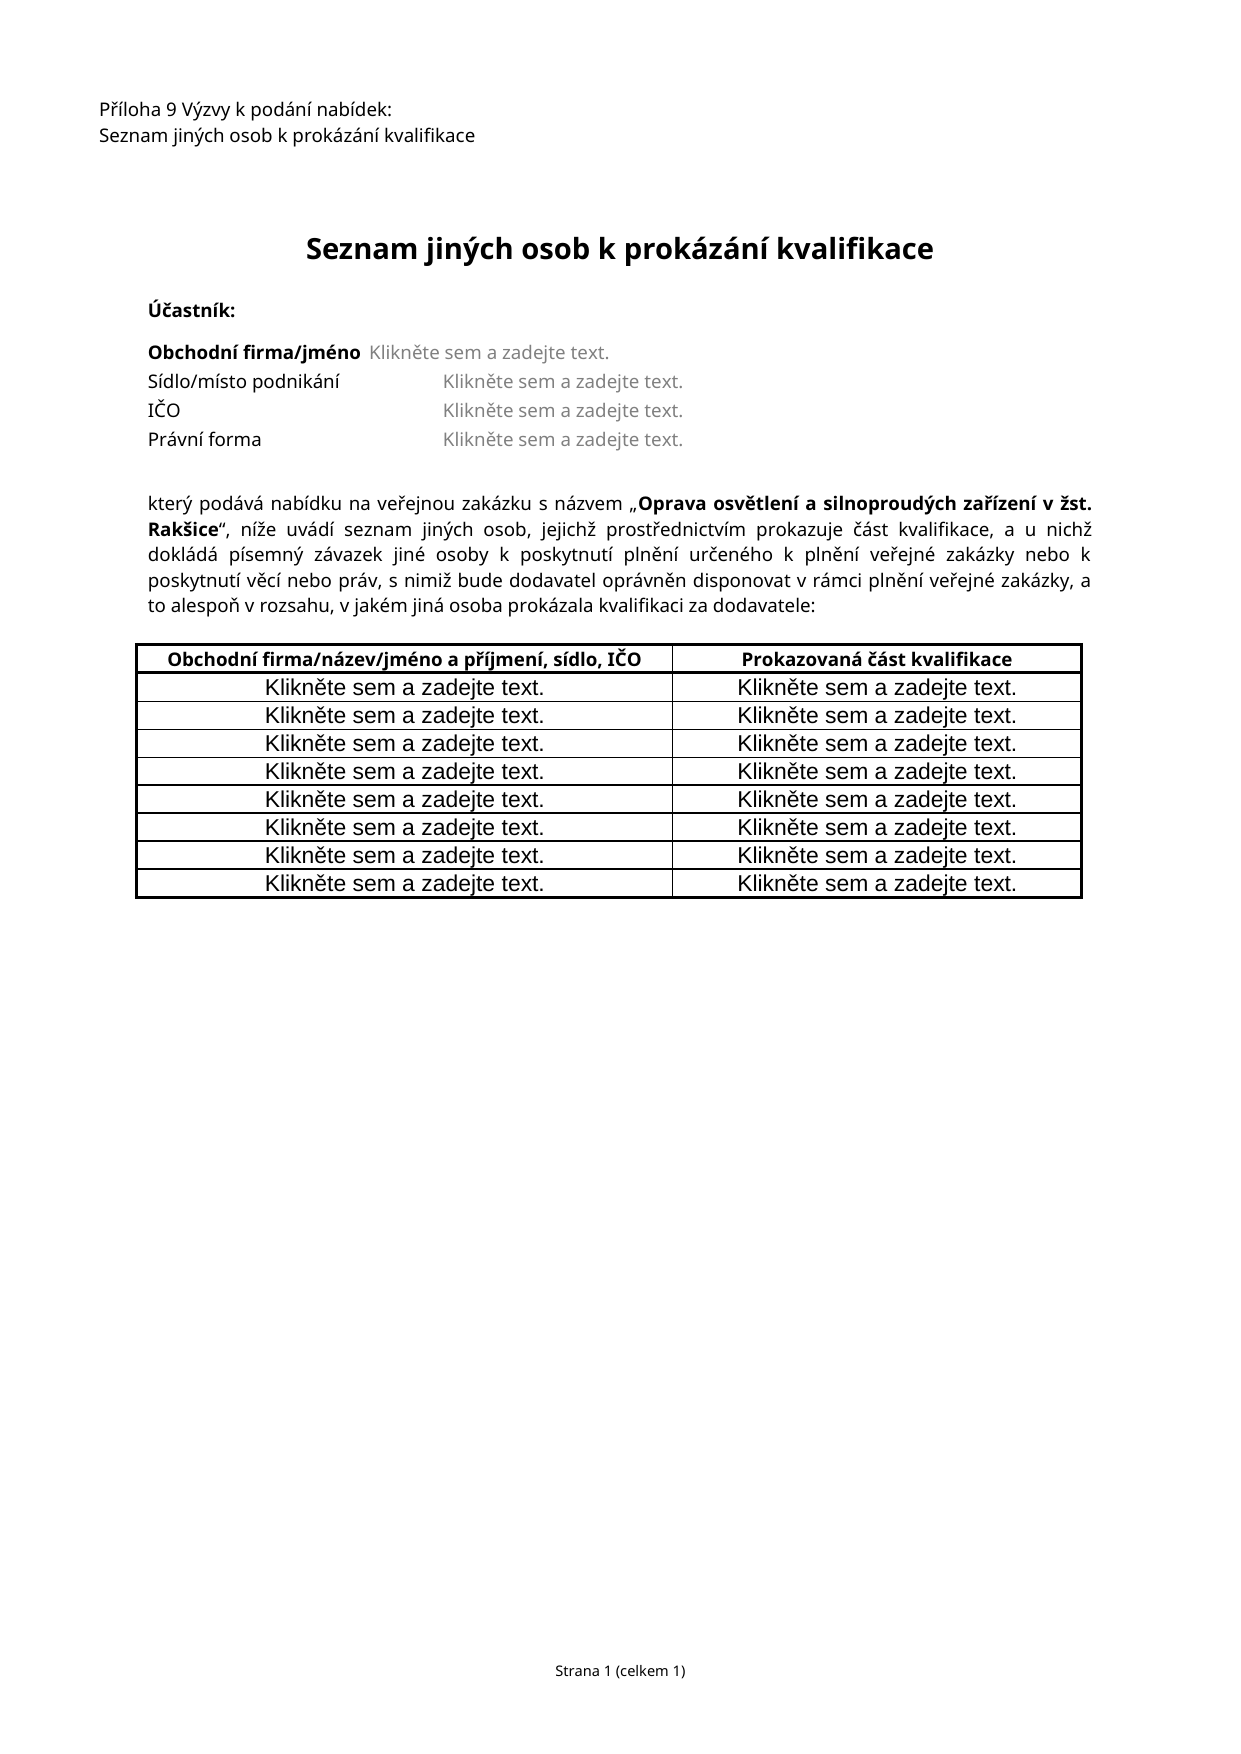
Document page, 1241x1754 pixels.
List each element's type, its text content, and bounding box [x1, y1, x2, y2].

text IČO [148, 394, 1093, 423]
text který podává nabídku na veřejnou zakázku s názvem „Oprava osvětlení a silnoproudých zařízení v žst. Rakšice“, níže uvádí seznam jiných osob, jejichž prostřednictvím prokazuje část kvalifikace, a u nichž dokládá písemný závazek jiné osoby k poskytnutí plnění určeného k plnění veřejné zakázky nebo k poskytnutí věcí nebo práv, s nimiž bude dodavatel oprávněn disponovat v rámci plnění veřejné zakázky, a to alespoň v rozsahu, v jakém jiná osoba prokázala kvalifikaci za dodavatele: [148, 490, 1093, 618]
table_header Prokazovaná část kvalifikace [673, 646, 1080, 671]
text Sídlo/místo podnikání [148, 365, 1093, 394]
title Seznam jiných osob k prokázání kvalifikace [148, 228, 1093, 268]
text Účastník: [148, 293, 1093, 324]
table_header Obchodní firma/název/jméno a příjmení, sídlo, IČO [138, 646, 672, 671]
text Právní forma [148, 423, 1093, 452]
text Obchodní firma/jméno [148, 336, 1093, 365]
